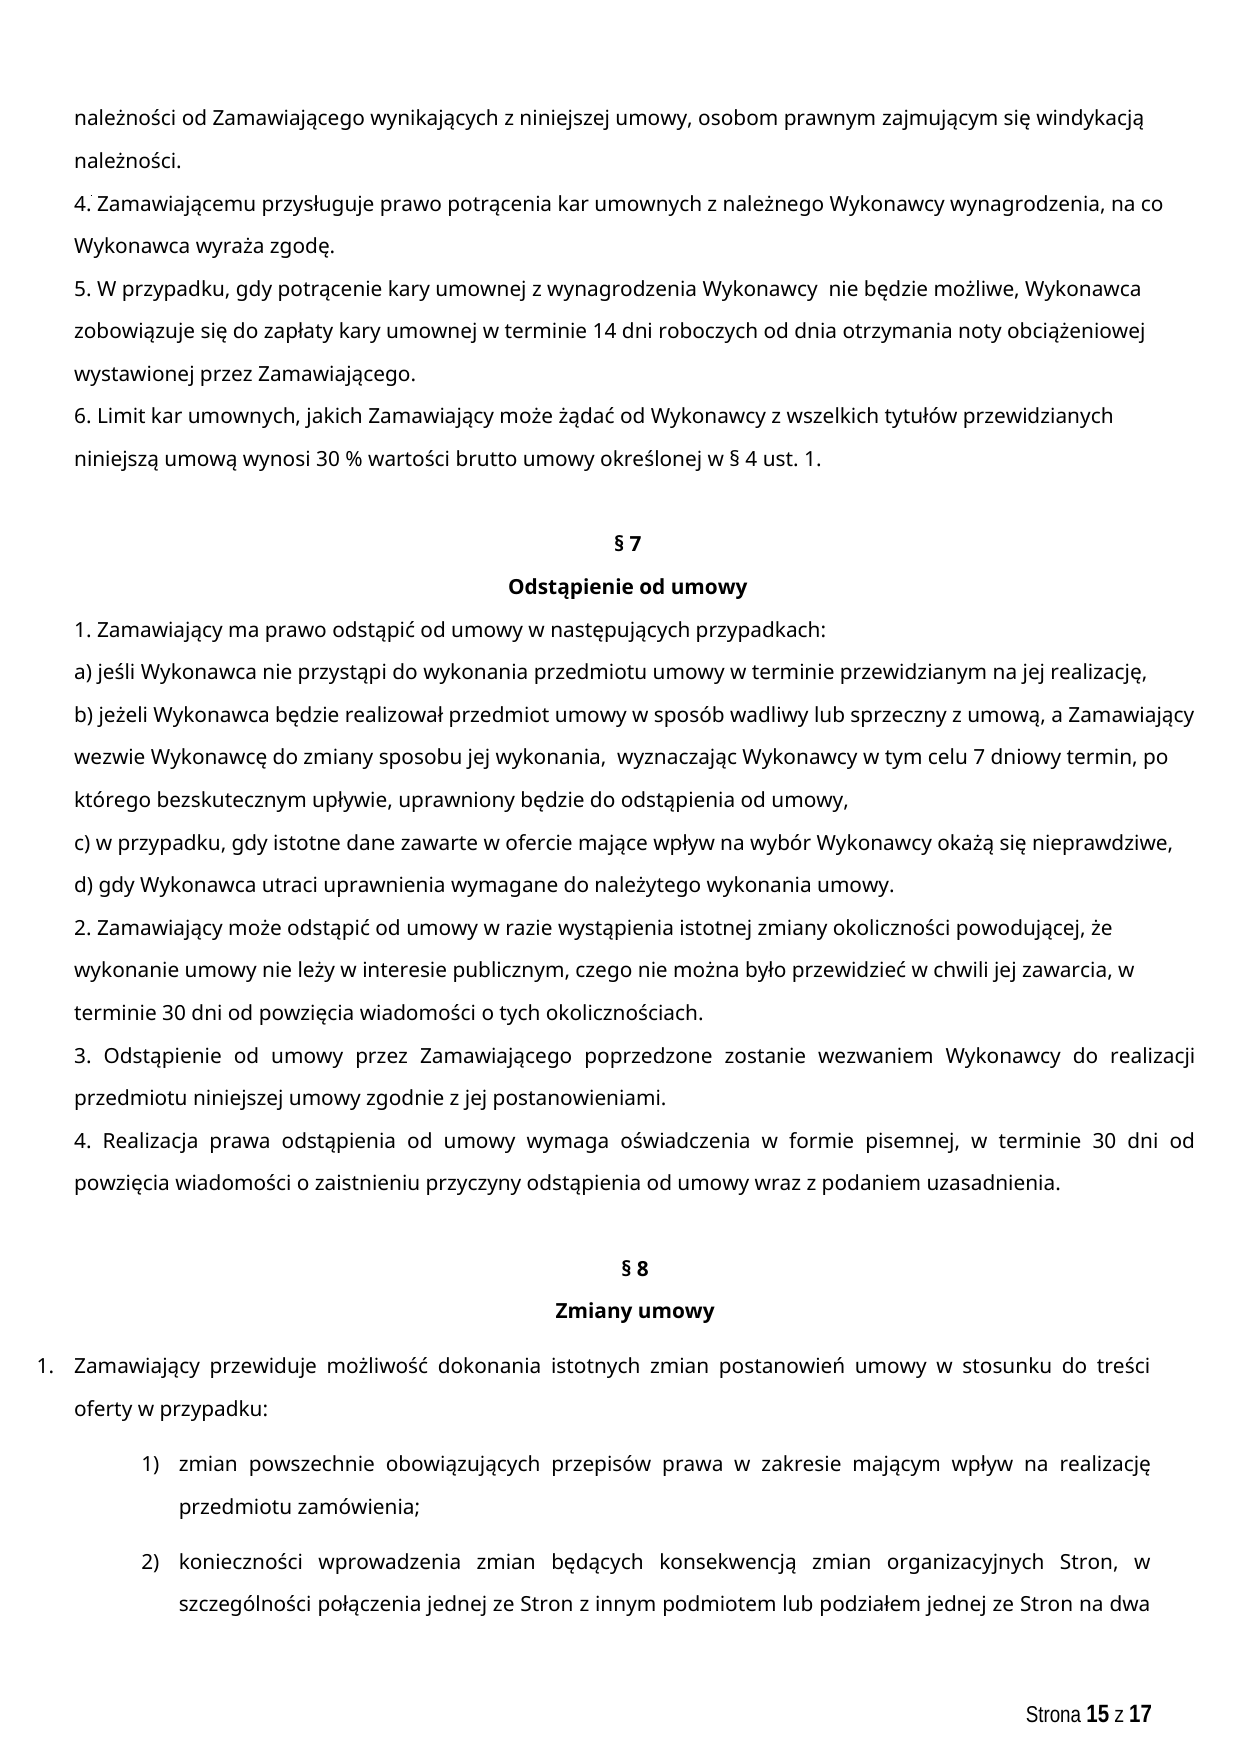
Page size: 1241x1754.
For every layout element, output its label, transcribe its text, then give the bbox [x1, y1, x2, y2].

text § 7 [59, 529, 1196, 558]
text Zmiany umowy [74, 1296, 1196, 1325]
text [74, 103, 1196, 174]
text b) jeżeli Wykonawca będzie realizował przedmiot umowy w sposób wadliwy lub sprzeczny z umową, a Zamawiający wezwie Wykonawcę do zmiany sposobu jej wykonania, wyznaczając Wykonawcy w tym celu 7 dniowy termin, po którego bezskutecznym upływie, uprawniony będzie do odstąpienia od umowy, c) w przypadku, gdy istotne dane zawarte w ofercie mające wpływ na wybór Wykonawcy okażą się nieprawdziwe, d) gdy Wykonawca utraci uprawnienia wymagane do należytego wykonania umowy. 2. Zamawiający może odstąpić od umowy w razie wystąpienia istotnej zmiany okoliczności powodującej, że wykonanie umowy nie leży w interesie publicznym, czego nie można było przewidzieć w chwili jej zawarcia, w terminie 30 dni od powzięcia wiadomości o tych okolicznościach. [74, 700, 1196, 1027]
text 1. Zamawiający ma prawo odstąpić od umowy w następujących przypadkach: a) jeśli Wykonawca nie przystąpi do wykonania przedmiotu umowy w terminie przewidzianym na jej realizację, [74, 615, 1196, 686]
text 4. Zamawiającemu przysługuje prawo potrącenia kar umownych z należnego Wykonawcy wynagrodzenia, na co Wykonawca wyraża zgodę. 5. W przypadku, gdy potrącenie kary umownej z wynagrodzenia Wykonawcy nie będzie możliwe, Wykonawca zobowiązuje się do zapłaty kary umownej w terminie 14 dni roboczych od dnia otrzymania noty obciążeniowej wystawionej przez Zamawiającego. [74, 189, 1196, 387]
text 3. Odstąpienie od umowy przez Zamawiającego poprzedzone zostanie wezwaniem Wykonawcy do realizacji przedmiotu niniejszej umowy zgodnie z jej postanowieniami. [74, 1041, 1196, 1112]
text Odstąpienie od umowy [59, 572, 1196, 601]
text § 8 [74, 1254, 1196, 1282]
list zmian powszechnie obowiązujących przepisów prawa w zakresie mającym wpływ na realizację przedmiotu zamówienia; [141, 1449, 1152, 1520]
text 6. Limit kar umownych, jakich Zamawiający może żądać od Wykonawcy z wszelkich tytułów przewidzianych niniejszą umową wynosi 30 % wartości brutto umowy określonej w § 4 ust. 1. [74, 402, 1196, 473]
list Zamawiający przewiduje możliwość dokonania istotnych zmian postanowień umowy w stosunku do treści oferty w przypadku: [36, 1351, 1152, 1422]
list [141, 1547, 1152, 1618]
text 4. Realizacja prawa odstąpienia od umowy wymaga oświadczenia w formie pisemnej, w terminie 30 dni od powzięcia wiadomości o zaistnieniu przyczyny odstąpienia od umowy wraz z podaniem uzasadnienia. [74, 1126, 1196, 1197]
